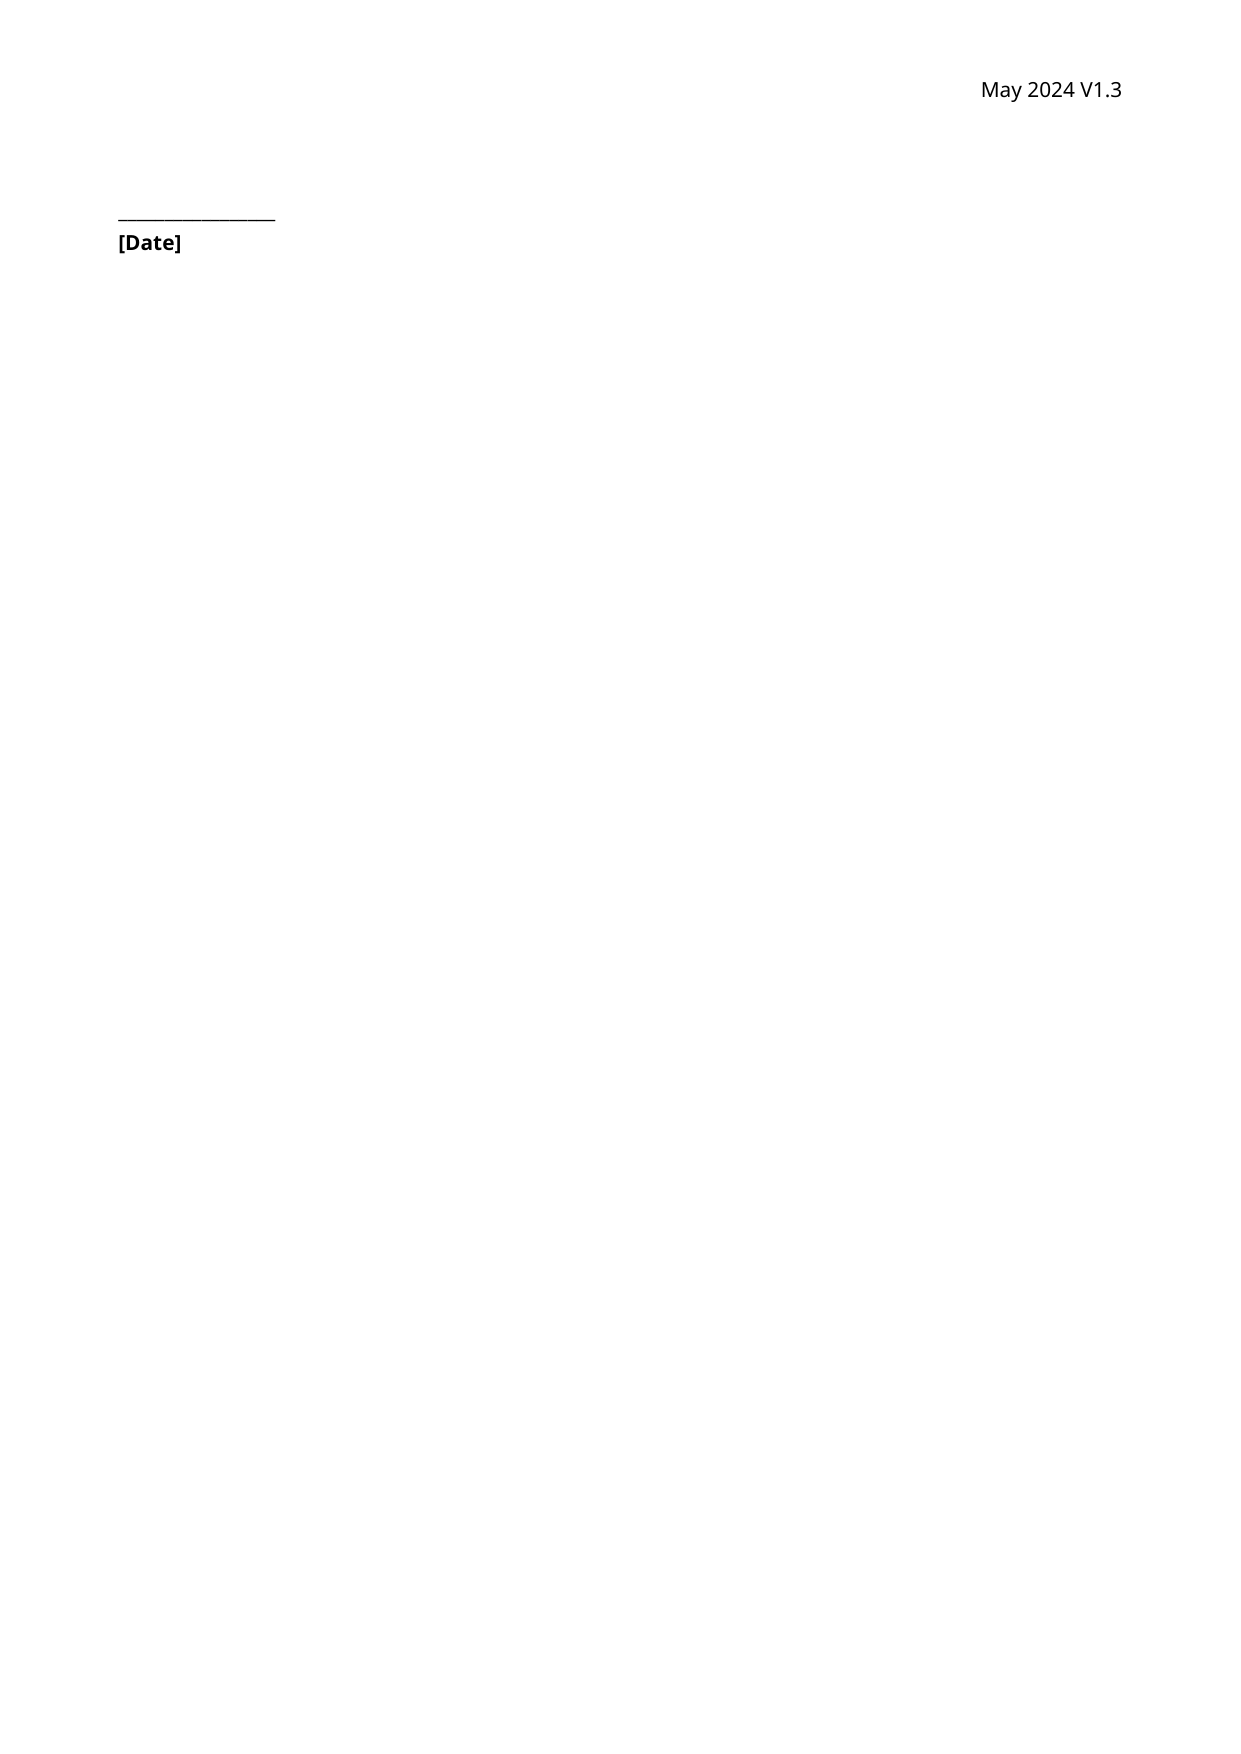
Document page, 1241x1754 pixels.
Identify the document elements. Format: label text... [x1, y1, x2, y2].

text _________________ [118, 196, 1122, 224]
text [Date] [118, 228, 1122, 257]
